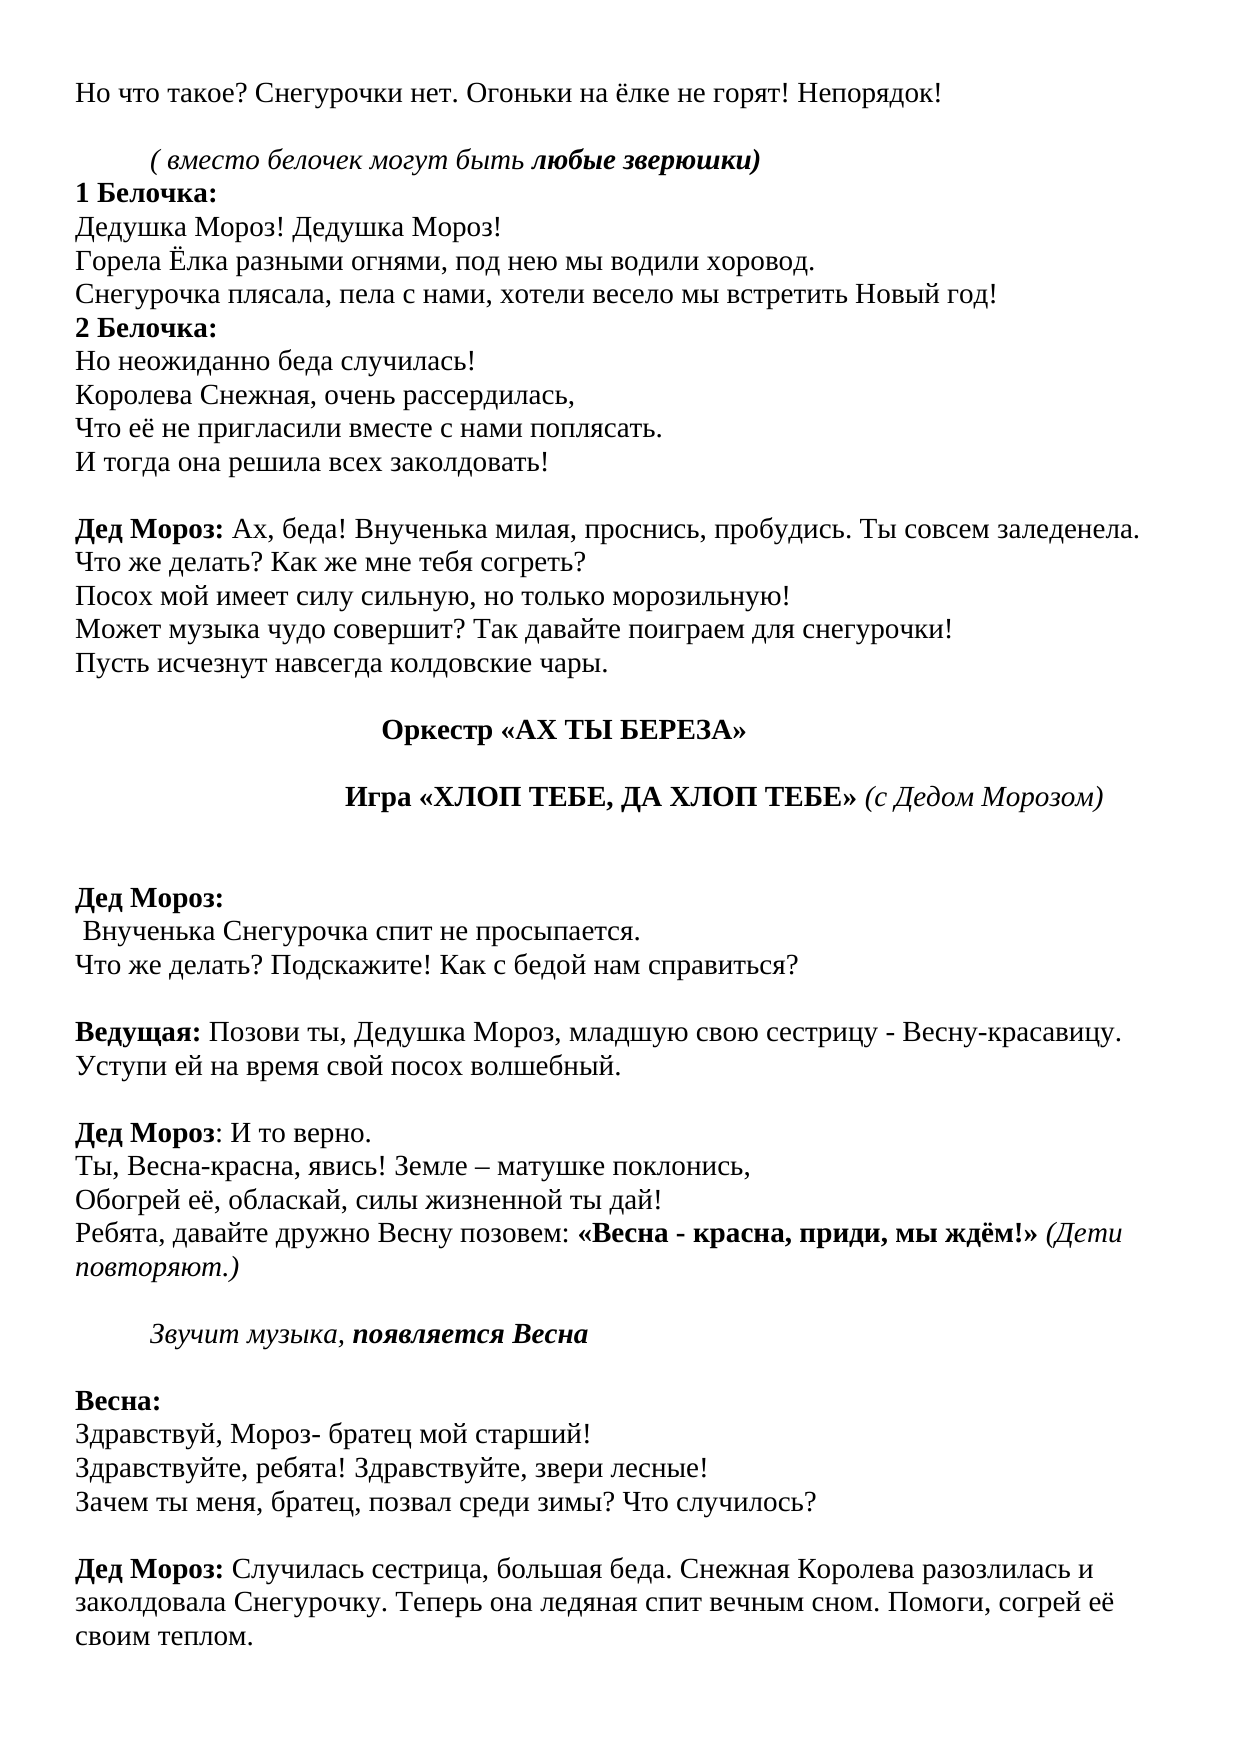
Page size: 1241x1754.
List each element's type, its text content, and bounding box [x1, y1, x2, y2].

text Ребята, давайте дружно Весну позовем: «Весна - красна, приди, мы ждём!» (Дети повторяют.) [75, 1215, 1165, 1282]
text Здравствуй, Мороз- братец мой старший! [75, 1417, 1165, 1450]
text Но неожиданно беда случилась! [75, 343, 1165, 377]
text Внученька Снегурочка спит не просыпается. [75, 913, 1165, 947]
text Весна: [75, 1383, 1165, 1417]
text Оркестр «АХ ТЫ БЕРЕЗА» [75, 712, 1165, 746]
text Королева Снежная, очень рассердилась, [75, 377, 1165, 410]
text Зачем ты меня, братец, позвал среди зимы? Что случилось? [75, 1484, 1165, 1517]
text Что её не пригласили вместе с нами поплясать. [75, 410, 1165, 444]
text Дед Мороз: Случилась сестрица, большая беда. Снежная Королева разозлилась и заколдовала Снегурочку. Теперь она ледяная спит вечным сном. Помоги, согрей её своим теплом. [75, 1551, 1165, 1651]
text Здравствуйте, ребята! Здравствуйте, звери лесные! [75, 1450, 1165, 1484]
text Снегурочка плясала, пела с нами, хотели весело мы встретить Новый год! [75, 276, 1165, 310]
text Может музыка чудо совершит? Так давайте поиграем для снегурочки! [75, 612, 1165, 645]
text Горела Ёлка разными огнями, под нею мы водили хоровод. [75, 243, 1165, 276]
text Посох мой имеет силу сильную, но только морозильную! [75, 578, 1165, 612]
list ( вместо белочек могут быть любые зверюшки) [150, 142, 1165, 176]
text Игра «ХЛОП ТЕБЕ, ДА ХЛОП ТЕБЕ» (с Дедом Морозом) [75, 779, 1165, 813]
text Дед Мороз: [75, 880, 1165, 913]
text 1 Белочка: [75, 176, 1165, 209]
text Дед Мороз: И то верно. [75, 1115, 1165, 1148]
text Ты, Весна-красна, явись! Земле – матушке поклонись, [75, 1148, 1165, 1182]
text Что же делать? Подскажите! Как с бедой нам справиться? [75, 947, 1165, 981]
text Но что такое? Снегурочки нет. Огоньки на ёлке не горят! Непорядок! [75, 75, 1165, 108]
text Обогрей её, обласкай, силы жизненной ты дай! [75, 1182, 1165, 1215]
text Дед Мороз: Ах, беда! Внученька милая, проснись, пробудись. Ты совсем заледенела. Что же делать? Как же мне тебя согреть? [75, 511, 1165, 578]
text Ведущая: Позови ты, Дедушка Мороз, младшую свою сестрицу - Весну-красавицу. Уступи ей на время свой посох волшебный. [75, 1014, 1165, 1081]
list Звучит музыка, появляется Весна [150, 1316, 1165, 1349]
text Пусть исчезнут навсегда колдовские чары. [75, 645, 1165, 679]
text И тогда она решила всех заколдовать! [75, 444, 1165, 477]
text 2 Белочка: [75, 310, 1165, 343]
text Дедушка Мороз! Дедушка Мороз! [75, 209, 1165, 243]
